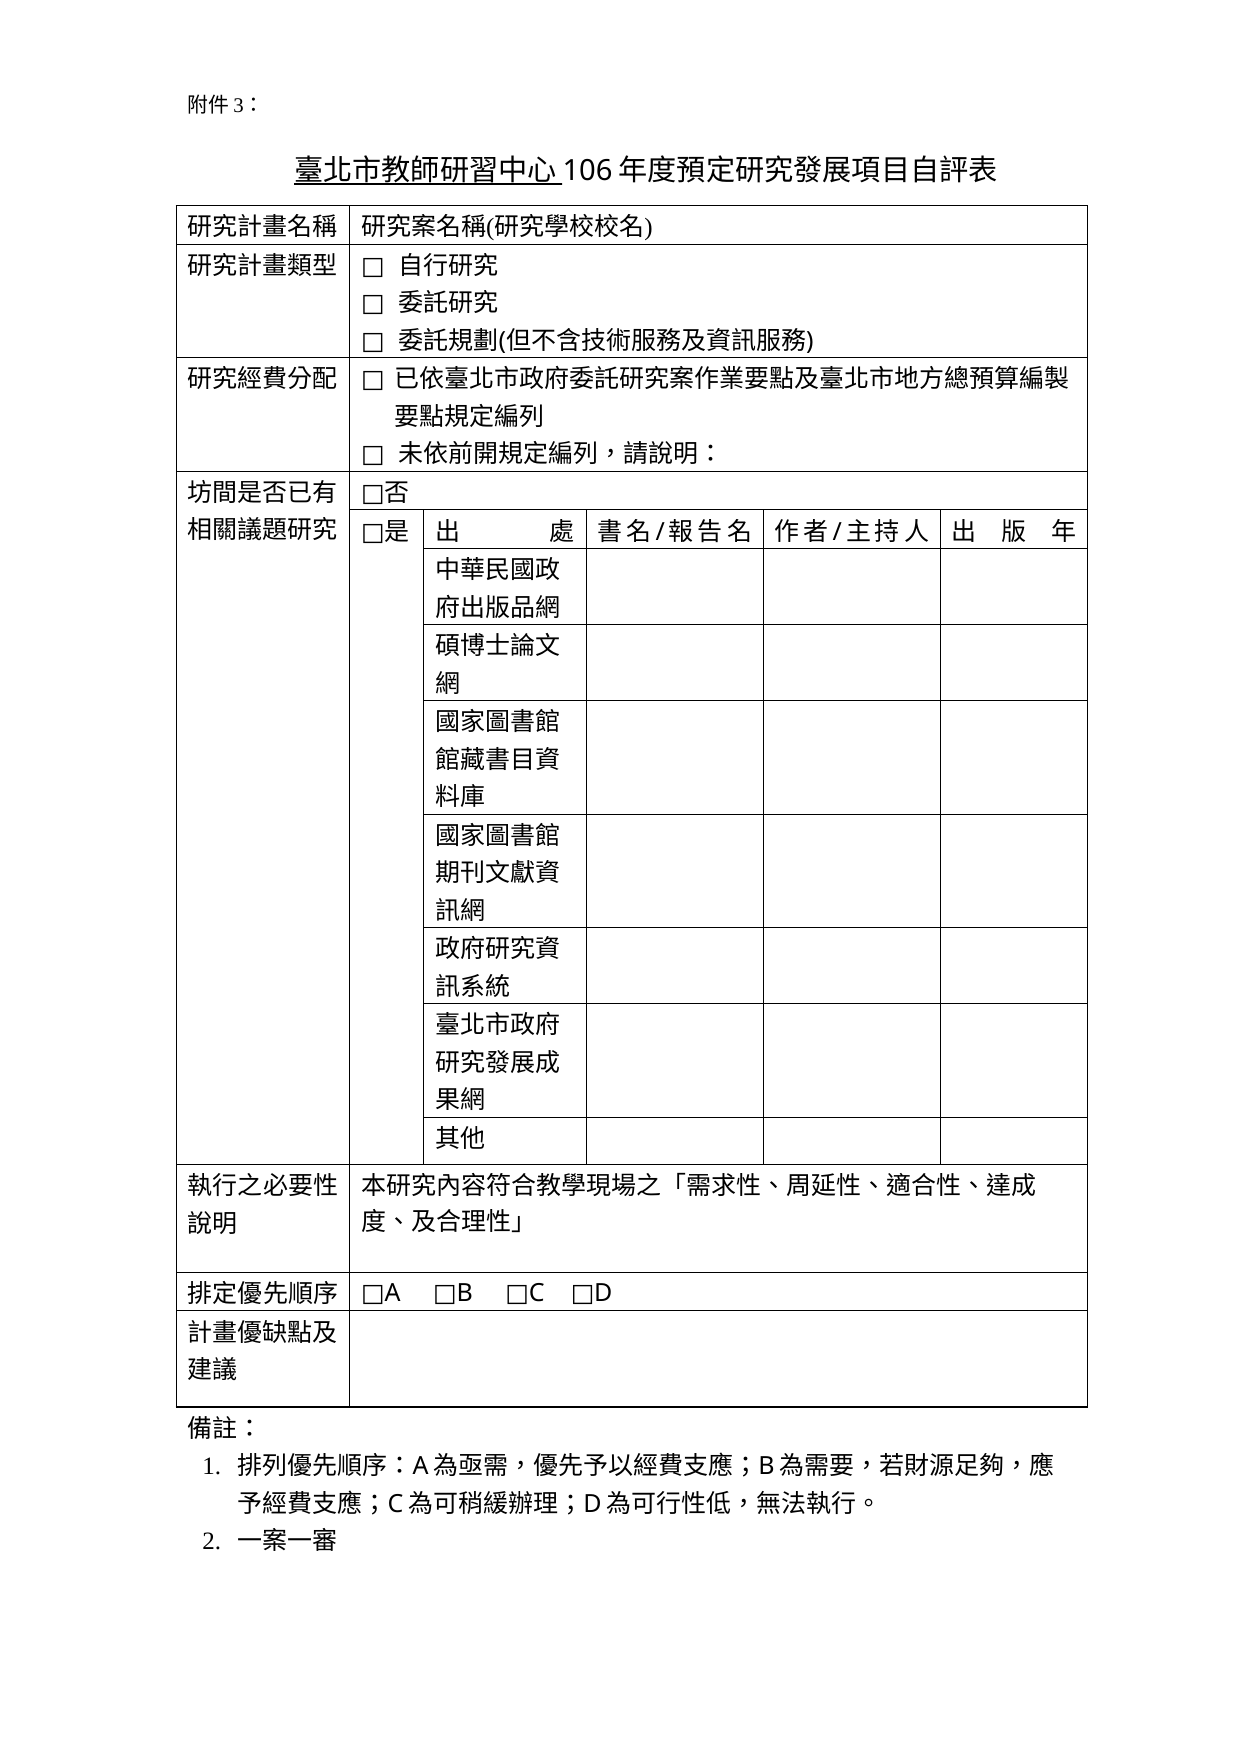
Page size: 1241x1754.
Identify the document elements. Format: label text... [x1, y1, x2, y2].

text 臺北市教師研習中心106年度預定研究發展項目自評表 [187, 130, 1075, 205]
table_cell [587, 701, 763, 813]
table_cell [941, 928, 1087, 1003]
table_cell 碩博士論文網 [424, 625, 586, 700]
table_cell [350, 1311, 1087, 1406]
table_cell 研究經費分配 [177, 358, 349, 471]
table_cell [587, 549, 763, 624]
table_cell 書名/報告名 [587, 510, 763, 548]
table_cell [587, 625, 763, 700]
table_cell [764, 928, 940, 1003]
table_cell 中華民國政府出版品網 [424, 549, 586, 624]
table_cell [941, 1004, 1087, 1117]
table_cell 坊間是否已有相關議題研究 [177, 472, 349, 1164]
table_cell 出版年 [941, 510, 1087, 548]
table_cell 其他 [424, 1118, 586, 1164]
table_cell [764, 815, 940, 927]
text 備註： [187, 1408, 1075, 1445]
table_cell 臺北市政府研究發展成果網 [424, 1004, 586, 1117]
table_cell [764, 1118, 940, 1164]
table_cell 研究計畫類型 [177, 245, 349, 357]
table_cell [941, 1118, 1087, 1164]
table_cell 本研究內容符合教學現場之「需求性、周延性、適合性、達成度、及合理性」 [350, 1165, 1087, 1272]
list 排列優先順序：A為亟需，優先予以經費支應；B為需要，若財源足夠，應予經費支應；C為可稍緩辦理；D為可行性低，無法執行。 [202, 1445, 1075, 1520]
table_cell [941, 625, 1087, 700]
table_cell 作者/主持人 [764, 510, 940, 548]
table_cell [764, 625, 940, 700]
table_cell □A □B □C □D [350, 1273, 1087, 1310]
list 一案一審 [202, 1520, 1075, 1557]
table_cell 執行之必要性說明 [177, 1165, 349, 1272]
table_cell [941, 549, 1087, 624]
table_cell [764, 1004, 940, 1117]
table_header 研究計畫名稱 [177, 206, 349, 244]
table_cell □否 [350, 472, 1087, 509]
table_cell [941, 815, 1087, 927]
table_cell [764, 549, 940, 624]
table_cell 出處 [424, 510, 586, 548]
table_cell 政府研究資訊系統 [424, 928, 586, 1003]
table_cell 國家圖書館期刊文獻資訊網 [424, 815, 586, 927]
table_cell [587, 928, 763, 1003]
table_cell [587, 815, 763, 927]
table_cell [587, 1004, 763, 1117]
table_cell 排定優先順序 [177, 1273, 349, 1310]
table_cell 已依臺北市政府委託研究案作業要點及臺北市地方總預算編製要點規定編列 未依前開規定編列，請說明： [350, 358, 1087, 471]
table_cell 國家圖書館館藏書目資料庫 [424, 701, 586, 813]
table_header 研究案名稱(研究學校校名) [350, 206, 1087, 244]
table_cell □是 [350, 510, 423, 1164]
table_cell [941, 701, 1087, 813]
table_cell 計畫優缺點及 建議 [177, 1311, 349, 1406]
table_cell 自行研究 委託研究 委託規劃(但不含技術服務及資訊服務) [350, 245, 1087, 357]
table_cell [587, 1118, 763, 1164]
table_cell [764, 701, 940, 813]
